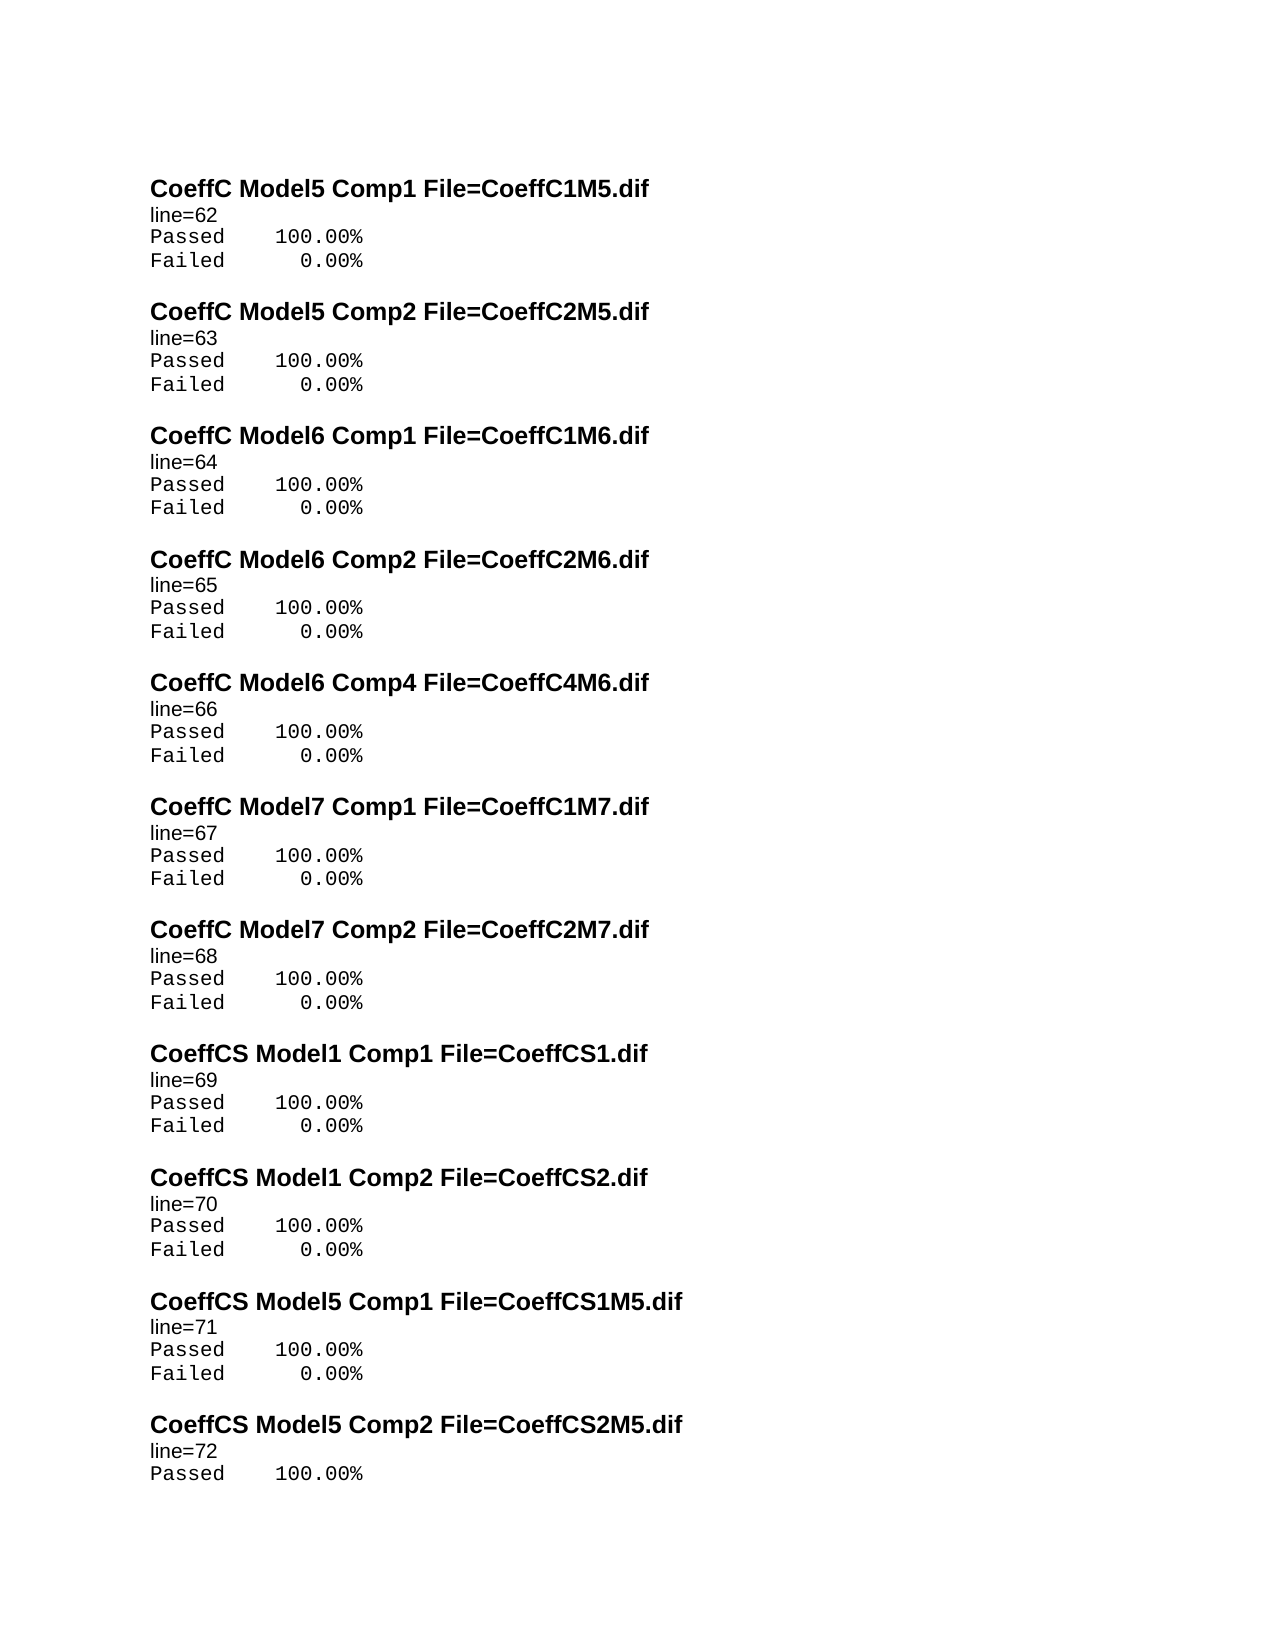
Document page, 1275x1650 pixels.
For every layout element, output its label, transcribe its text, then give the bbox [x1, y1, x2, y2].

text Passed 100.00% [150, 1216, 1125, 1239]
text Failed 0.00% [150, 744, 1125, 768]
text CoeffC Model5 Comp1 File=CoeffC1M5.dif [150, 174, 1125, 202]
text line=64 [150, 450, 1125, 474]
text line=71 [150, 1315, 1125, 1339]
text Passed 100.00% [150, 968, 1125, 992]
text Passed 100.00% [150, 844, 1125, 868]
text Failed 0.00% [150, 868, 1125, 892]
text line=63 [150, 326, 1125, 350]
text CoeffC Model6 Comp4 File=CoeffC4M6.dif [150, 668, 1125, 697]
text Passed 100.00% [150, 474, 1125, 497]
text line=65 [150, 573, 1125, 597]
text Failed 0.00% [150, 621, 1125, 644]
text Passed 100.00% [150, 1092, 1125, 1116]
text Failed 0.00% [150, 1363, 1125, 1386]
text line=69 [150, 1068, 1125, 1092]
text line=66 [150, 697, 1125, 721]
text line=62 [150, 202, 1125, 226]
text line=70 [150, 1192, 1125, 1216]
text CoeffC Model5 Comp2 File=CoeffC2M5.dif [150, 297, 1125, 326]
text line=72 [150, 1439, 1125, 1463]
text line=68 [150, 944, 1125, 968]
text Passed 100.00% [150, 1463, 1125, 1486]
text Passed 100.00% [150, 1339, 1125, 1363]
text Failed 0.00% [150, 1239, 1125, 1263]
text Failed 0.00% [150, 374, 1125, 397]
text Failed 0.00% [150, 250, 1125, 274]
text CoeffC Model6 Comp2 File=CoeffC2M6.dif [150, 544, 1125, 573]
text CoeffC Model6 Comp1 File=CoeffC1M6.dif [150, 421, 1125, 450]
text CoeffCS Model5 Comp2 File=CoeffCS2M5.dif [150, 1410, 1125, 1439]
text Passed 100.00% [150, 721, 1125, 744]
text CoeffCS Model1 Comp1 File=CoeffCS1.dif [150, 1039, 1125, 1068]
text line=67 [150, 821, 1125, 844]
text Failed 0.00% [150, 992, 1125, 1016]
text Passed 100.00% [150, 350, 1125, 374]
text CoeffC Model7 Comp1 File=CoeffC1M7.dif [150, 792, 1125, 821]
text CoeffCS Model1 Comp2 File=CoeffCS2.dif [150, 1163, 1125, 1192]
text Failed 0.00% [150, 1116, 1125, 1139]
text Failed 0.00% [150, 497, 1125, 521]
text Passed 100.00% [150, 226, 1125, 250]
text Passed 100.00% [150, 597, 1125, 621]
text CoeffC Model7 Comp2 File=CoeffC2M7.dif [150, 916, 1125, 944]
text CoeffCS Model5 Comp1 File=CoeffCS1M5.dif [150, 1286, 1125, 1315]
